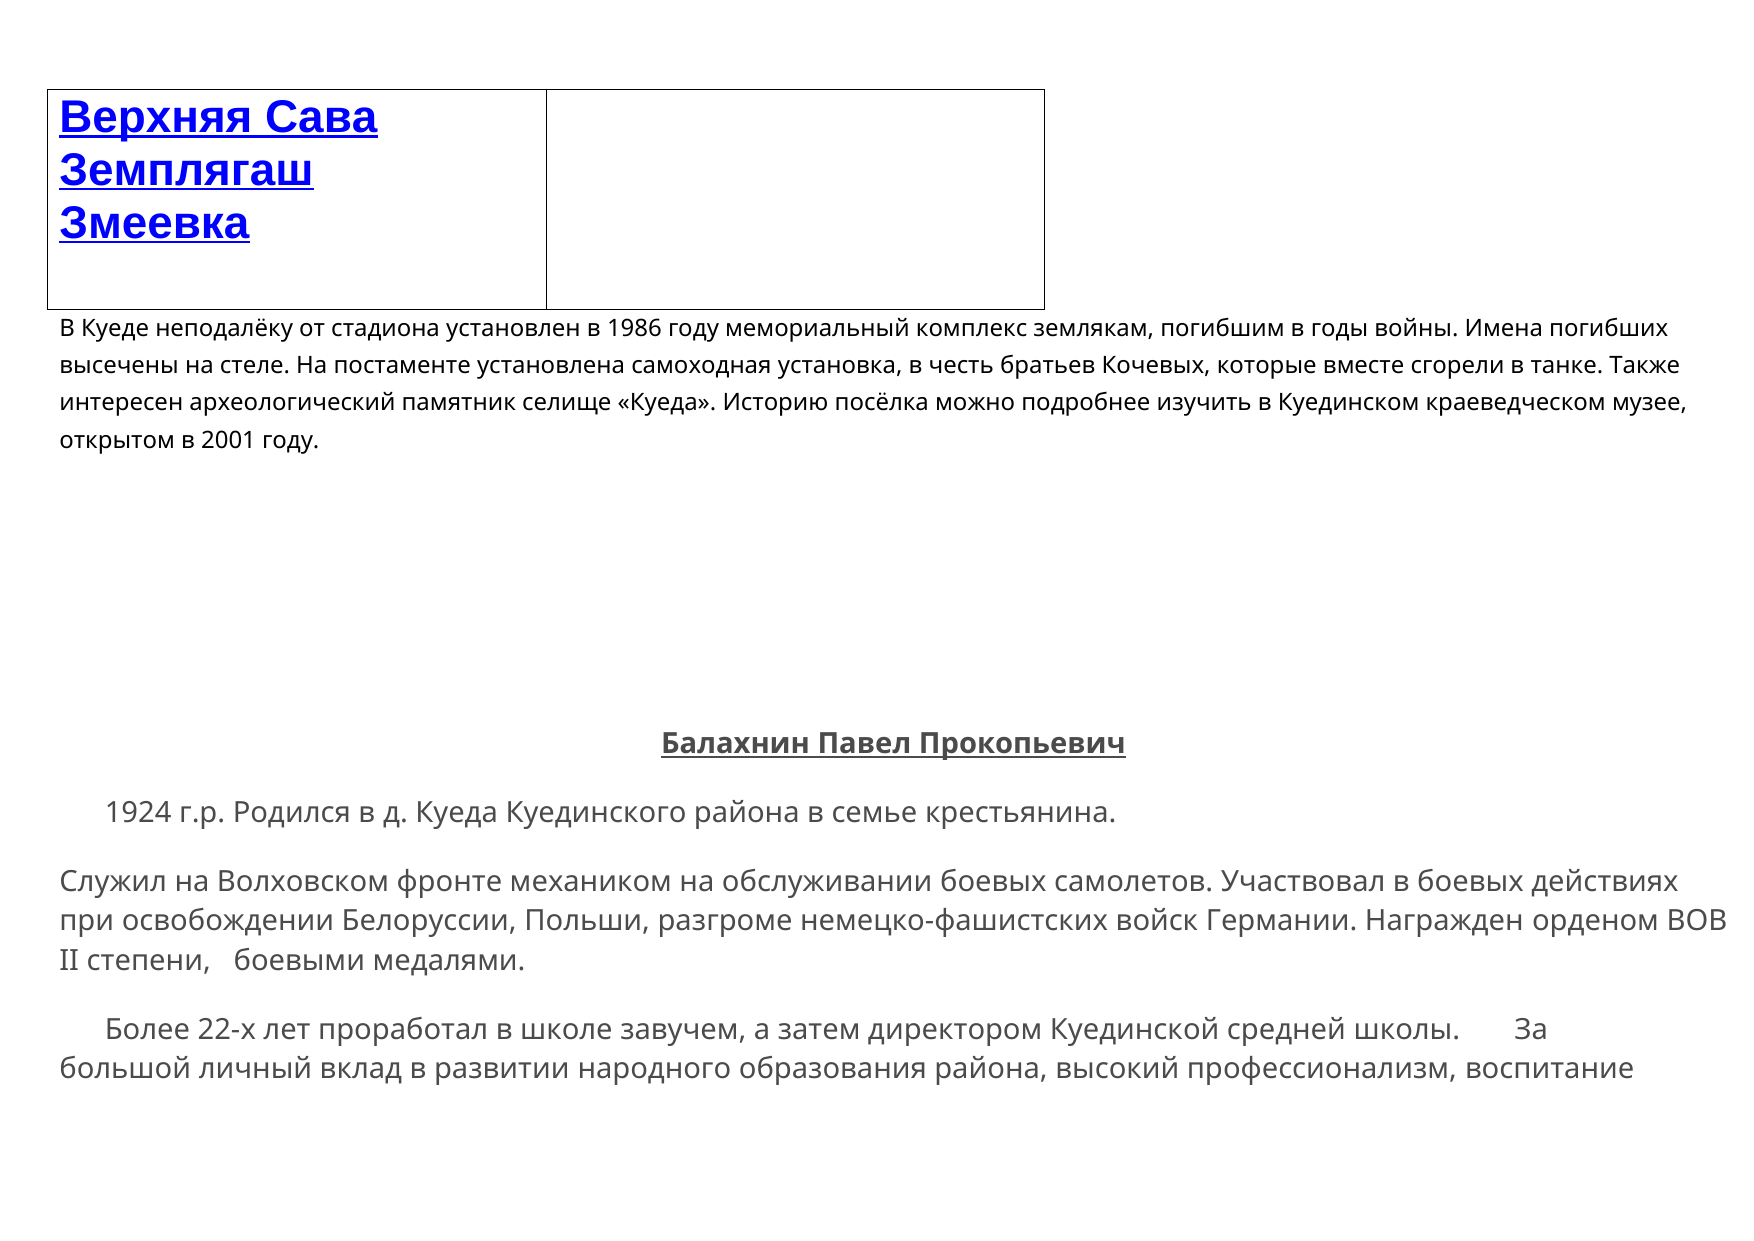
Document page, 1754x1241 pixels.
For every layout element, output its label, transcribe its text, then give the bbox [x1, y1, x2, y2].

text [59, 1008, 1728, 1087]
text Балахнин Павел Прокопьевич [59, 722, 1728, 762]
text Служил на Волховском фронте механиком на обслуживании боевых самолетов. Участвовал в боевых действиях при освобождении Белоруссии, Польши, разгроме немецко-фашистских войск Германии. Награжден орденом ВОВ II степени, боевыми медалями. [59, 860, 1728, 979]
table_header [547, 90, 1044, 309]
text 1924 г.р. Родился в д. Куеда Куединского района в семье крестьянина. [59, 791, 1728, 831]
text В Куеде неподалёку от стадиона установлен в 1986 году мемориальный комплекс землякам, погибшим в годы войны. Имена погибших высечены на стеле. На постаменте установлена самоходная установка, в честь братьев Кочевых, которые вместе сгорели в танке. Также интересен археологический памятник селище «Куеда». Историю посёлка можно подробнее изучить в Куединском краеведческом музее, открытом в 2001 году. [59, 310, 1728, 455]
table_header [48, 90, 546, 309]
